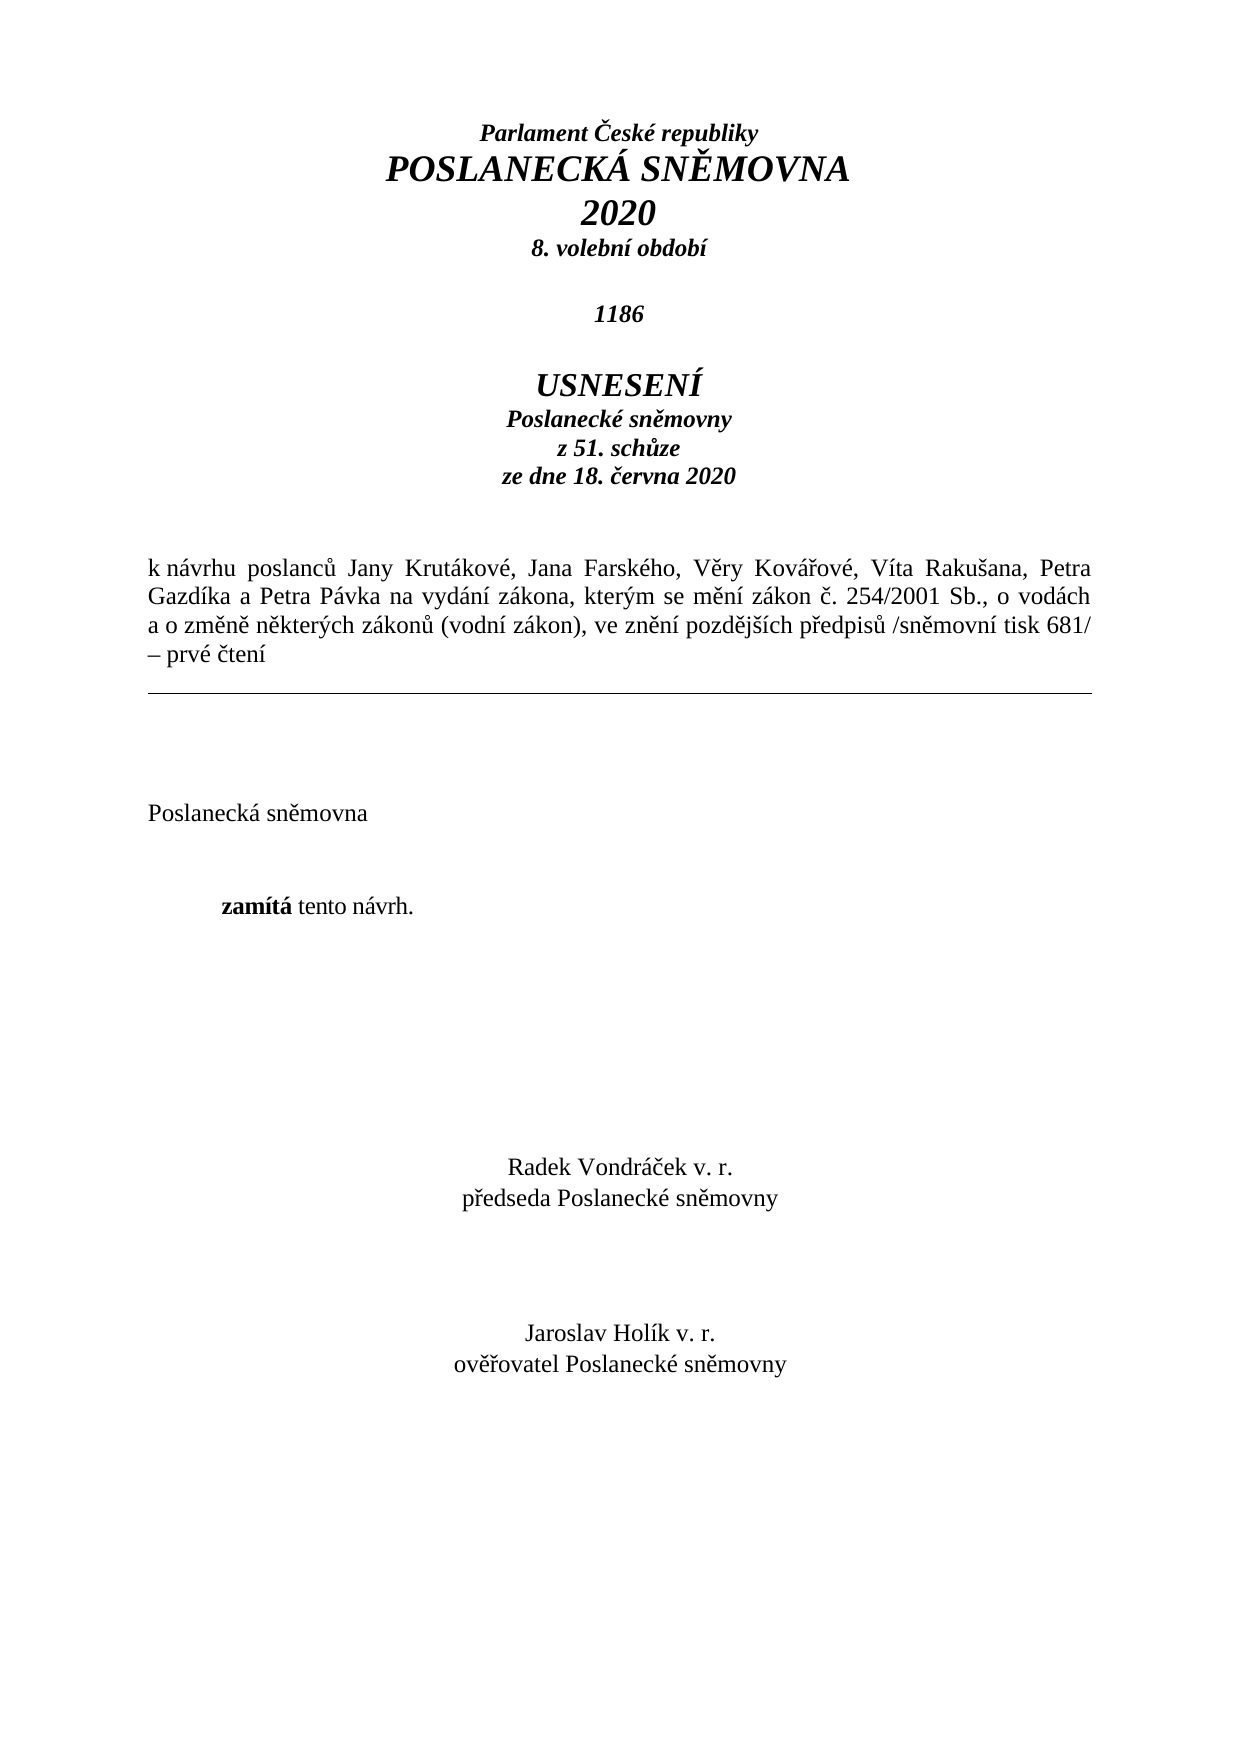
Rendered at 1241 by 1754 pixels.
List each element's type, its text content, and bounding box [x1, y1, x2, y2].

text USNESENÍ [148, 366, 1092, 404]
text 2020 [148, 190, 1092, 233]
text Poslanecké sněmovny [148, 404, 1092, 433]
text k návrhu poslanců Jany Krutákové, Jana Farského, Věry Kovářové, Víta Rakušana, Petra Gazdíka a Petra Pávka na vydání zákona, kterým se mění zákon č. 254/2001 Sb., o vodách a o změně některých zákonů (vodní zákon), ve znění pozdějších předpisů /sněmovní tisk 681/ – prvé čtení [148, 553, 1092, 693]
text POSLANECKÁ SNĚMOVNA [148, 147, 1092, 190]
text Poslanecká sněmovna [148, 798, 1092, 827]
text ověřovatel Poslanecké sněmovny [148, 1349, 1092, 1378]
text Radek Vondráček v. r. [148, 1152, 1092, 1181]
text ze dne 18. června 2020 [148, 461, 1092, 490]
text Parlament České republiky [148, 118, 1092, 147]
text Jaroslav Holík v. r. [148, 1318, 1092, 1347]
text zamítá tento návrh. [148, 891, 1092, 920]
text z 51. schůze [148, 433, 1092, 461]
text předseda Poslanecké sněmovny [148, 1183, 1092, 1212]
text 8. volební období [148, 233, 1092, 262]
text 1186 [148, 299, 1092, 328]
